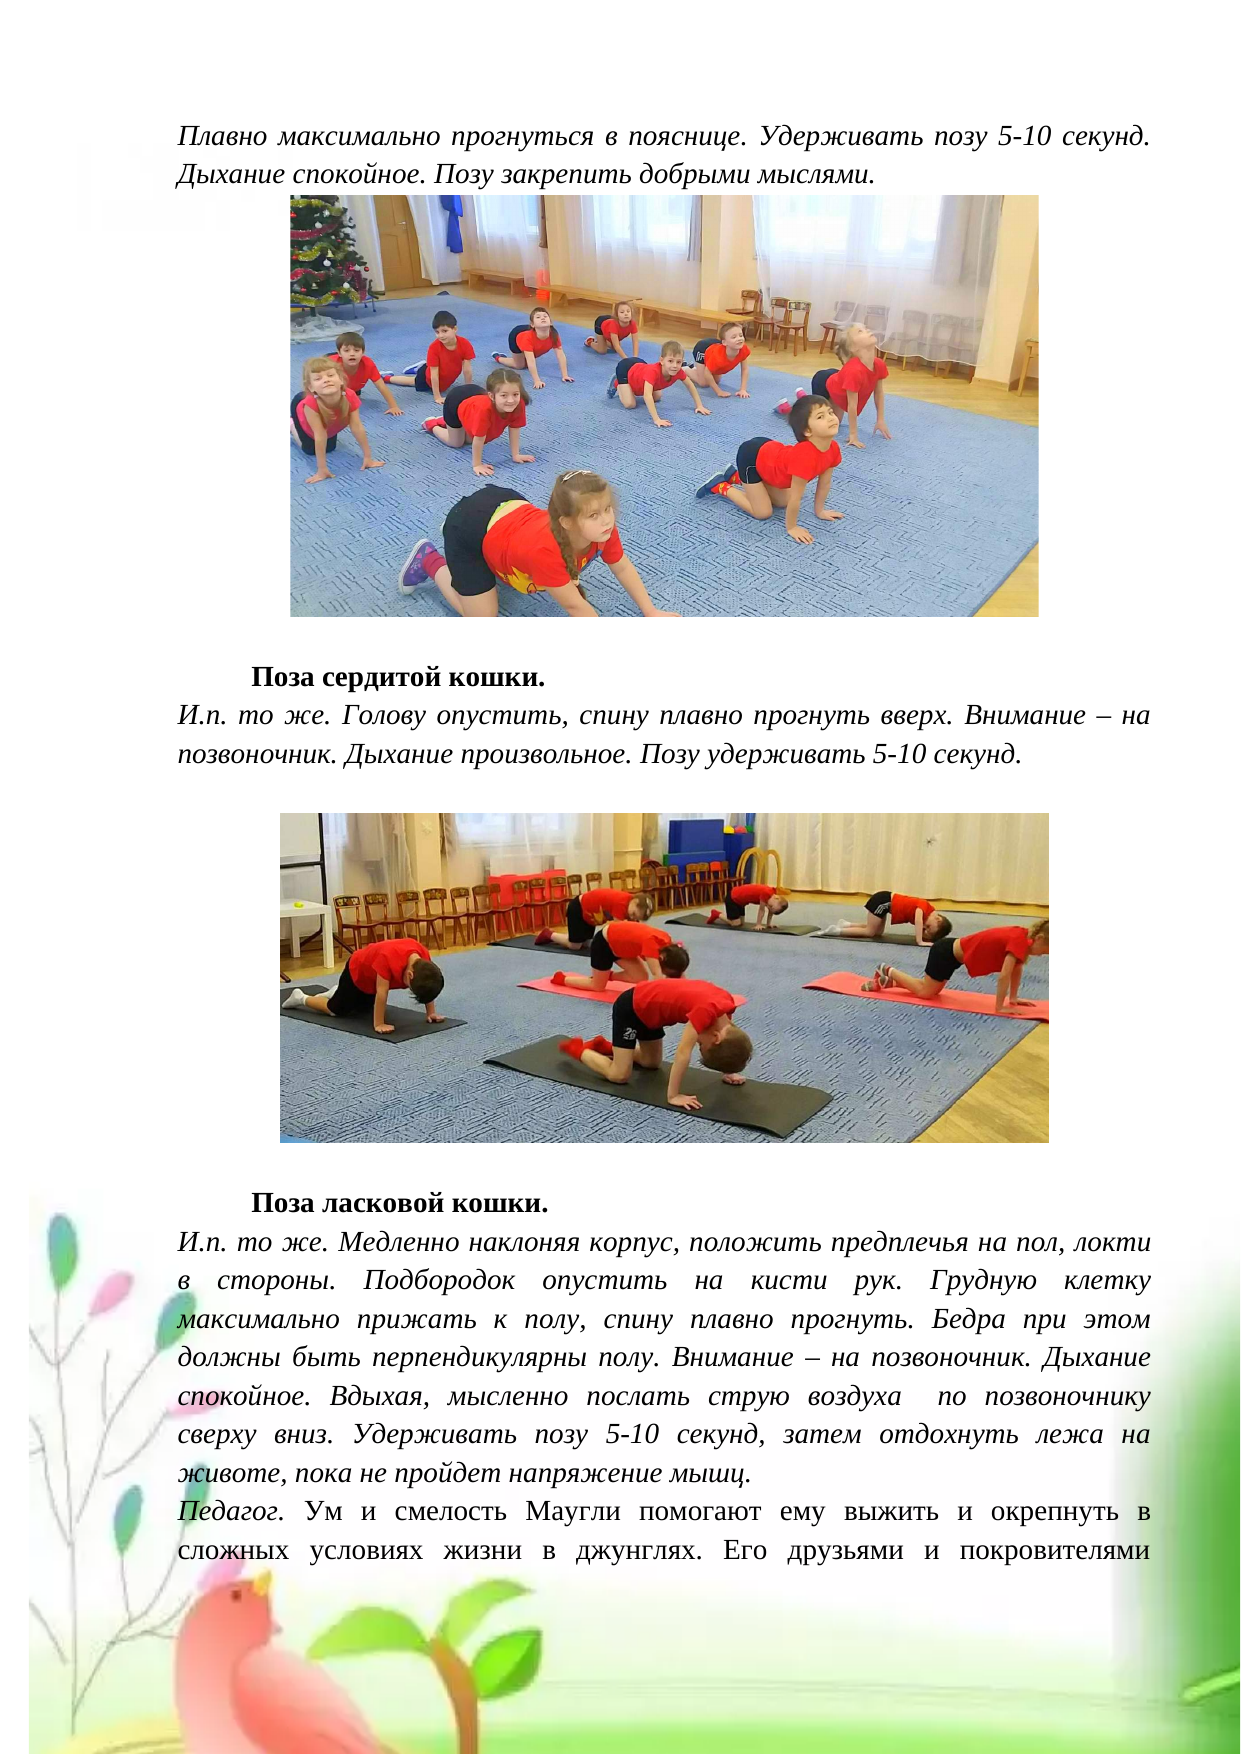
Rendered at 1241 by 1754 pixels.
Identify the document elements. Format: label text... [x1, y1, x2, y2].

picture [28, 143, 1241, 1754]
text И.п. то же. Голову опустить, спину плавно прогнуть вверх. Внимание – на позвоночник. Дыхание произвольное. Позу удерживать 5-10 секунд. [177, 697, 1152, 769]
text Поза ласковой кошки. [177, 1185, 1152, 1219]
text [177, 118, 1152, 190]
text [177, 1493, 1152, 1566]
text Поза сердитой кошки. [177, 659, 1152, 692]
text И.п. то же. Медленно наклоняя корпус, положить предплечья на пол, локти в стороны. Подбородок опустить на кисти рук. Грудную клетку максимально прижать к полу, спину плавно прогнуть. Бедра при этом должны быть перпендикулярны полу. Внимание – на позвоночник. Дыхание спокойное. Вдыхая, мысленно послать струю воздуха по позвоночнику сверху вниз. Удерживать позу 5-10 секунд, затем отдохнуть лежа на животе, пока не пройдет напряжение мышц. [177, 1224, 1152, 1488]
